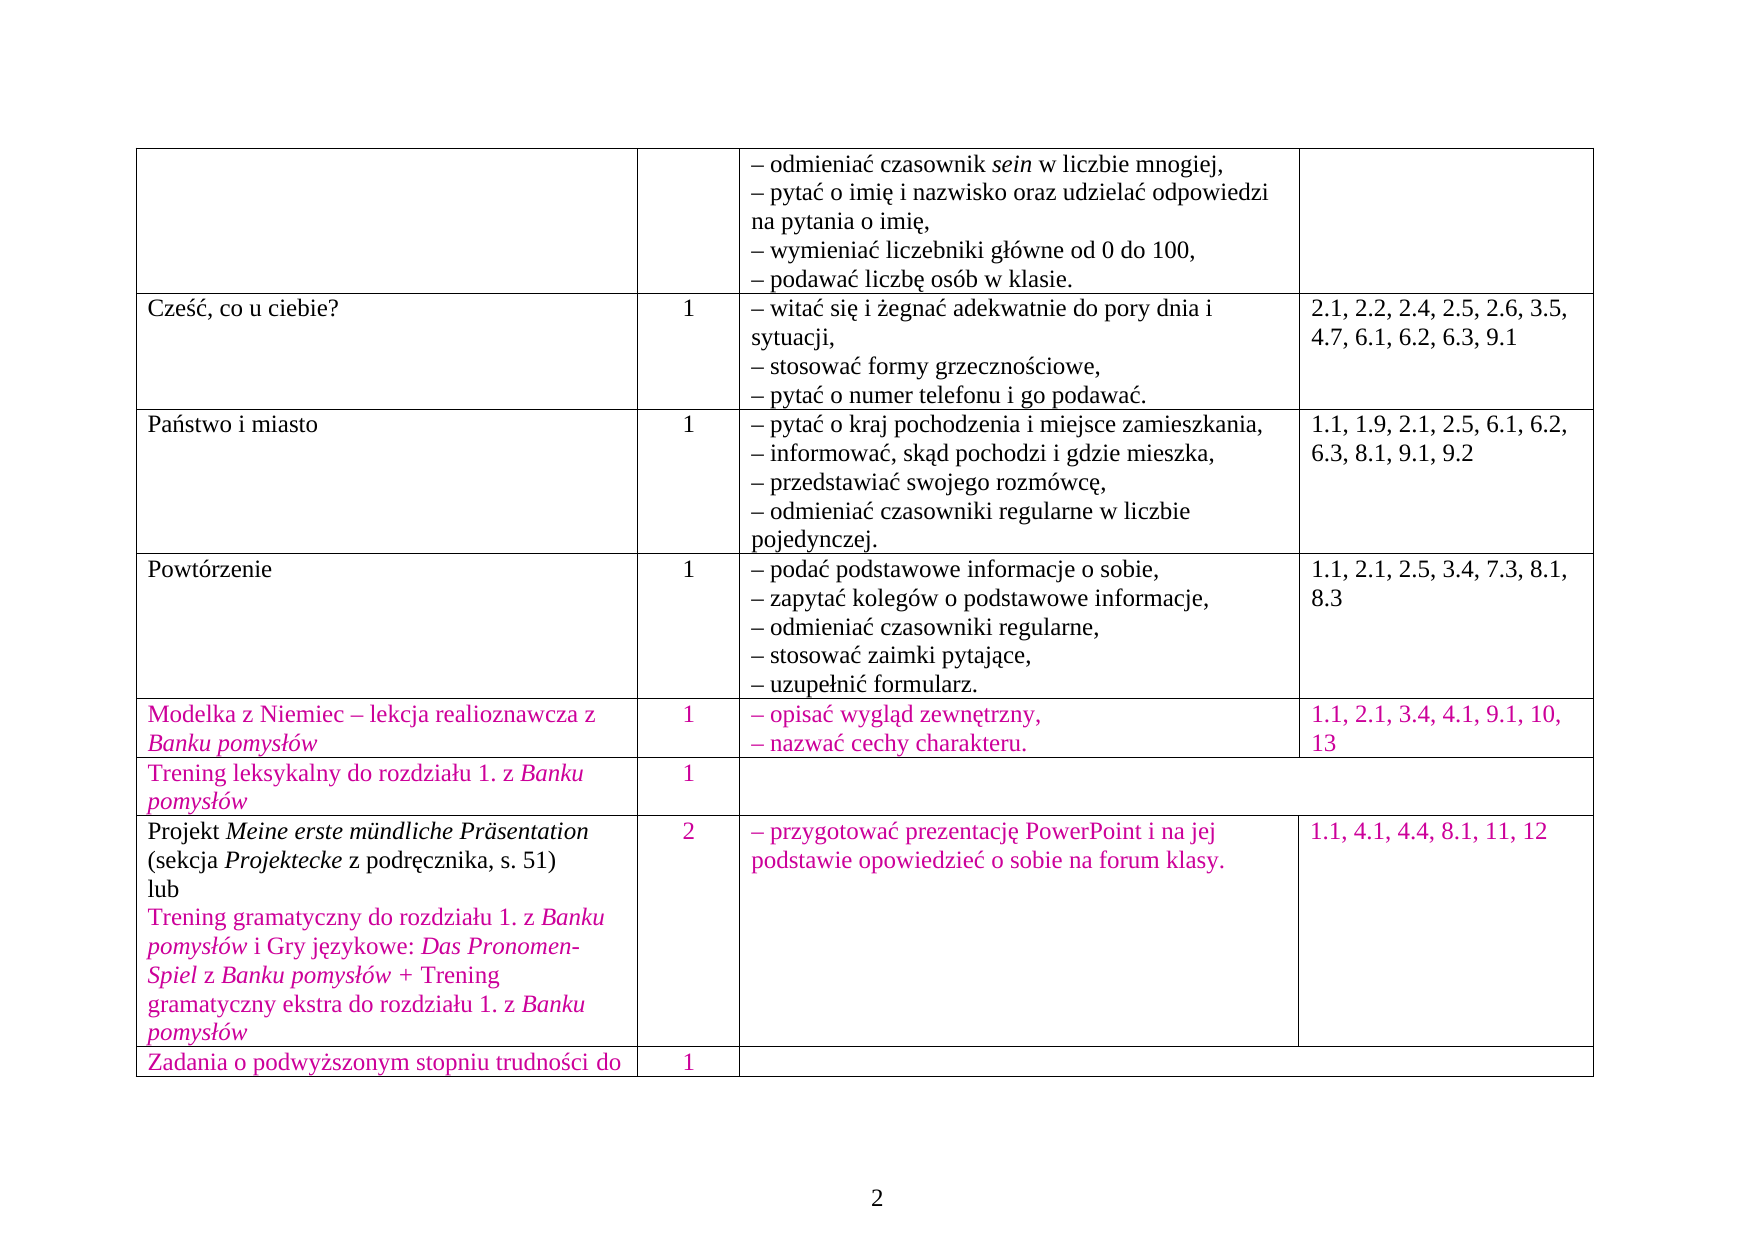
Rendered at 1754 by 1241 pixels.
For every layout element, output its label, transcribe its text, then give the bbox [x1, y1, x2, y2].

table_cell 1.1, 2.1, 2.5, 3.4, 7.3, 8.1, 8.3 [1300, 554, 1593, 698]
table_cell 1 [638, 554, 739, 698]
table_cell Modelka z Niemiec – lekcja realioznawcza z Banku pomysłów [137, 699, 637, 757]
table_cell 1.1, 2.1, 3.4, 4.1, 9.1, 10, 13 [1300, 699, 1593, 757]
table_cell [740, 758, 1593, 815]
table_cell – opisać wygląd zewnętrzny, – nazwać cechy charakteru. [740, 699, 1299, 757]
table_cell 1 [638, 1047, 739, 1076]
table_cell Projekt Meine erste mündliche Präsentation (sekcja Projektecke z podręcznika, s. 51) lub Trening gramatyczny do rozdziału 1. z Banku pomysłów i Gry językowe: Das Pronomen-Spiel z Banku pomysłów + Trening gramatyczny ekstra do rozdziału 1. z Banku pomysłów [137, 816, 637, 1046]
table_cell 1 [638, 294, 739, 408]
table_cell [137, 149, 637, 292]
table_cell 1 [638, 699, 739, 757]
table_cell 1 [638, 149, 739, 292]
table_cell – przygotować prezentację PowerPoint i na jej podstawie opowiedzieć o sobie na forum klasy. [740, 816, 1298, 1046]
table_cell – podać podstawowe informacje o sobie, – zapytać kolegów o podstawowe informacje, – odmieniać czasowniki regularne, – stosować zaimki pytające, – uzupełnić formularz. [740, 554, 1299, 698]
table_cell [1300, 149, 1593, 292]
table_cell – witać się i żegnać adekwatnie do pory dnia i sytuacji, – stosować formy grzecznościowe, – pytać o numer telefonu i go podawać. [740, 294, 1299, 408]
table_cell Państwo i miasto [137, 410, 637, 553]
table_cell 2 [638, 816, 739, 1046]
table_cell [137, 1047, 637, 1076]
table_cell 1.1, 1.9, 2.1, 2.5, 6.1, 6.2, 6.3, 8.1, 9.1, 9.2 [1300, 410, 1593, 553]
table_cell Powtórzenie [137, 554, 637, 698]
table_cell 1 [638, 758, 739, 815]
table_cell Trening leksykalny do rozdziału 1. z Banku pomysłów [137, 758, 637, 815]
table_cell 1 [638, 410, 739, 553]
table_cell 2.1, 2.2, 2.4, 2.5, 2.6, 3.5, 4.7, 6.1, 6.2, 6.3, 9.1 [1300, 294, 1593, 408]
table_cell – pytać o kraj pochodzenia i miejsce zamieszkania, – informować, skąd pochodzi i gdzie mieszka, – przedstawiać swojego rozmówcę, – odmieniać czasowniki regularne w liczbie pojedynczej. [740, 410, 1299, 553]
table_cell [740, 149, 1299, 292]
table_cell 1.1, 4.1, 4.4, 8.1, 11, 12 [1299, 816, 1593, 1046]
table_cell Cześć, co u ciebie? [137, 294, 637, 408]
table_cell [740, 1047, 1593, 1076]
